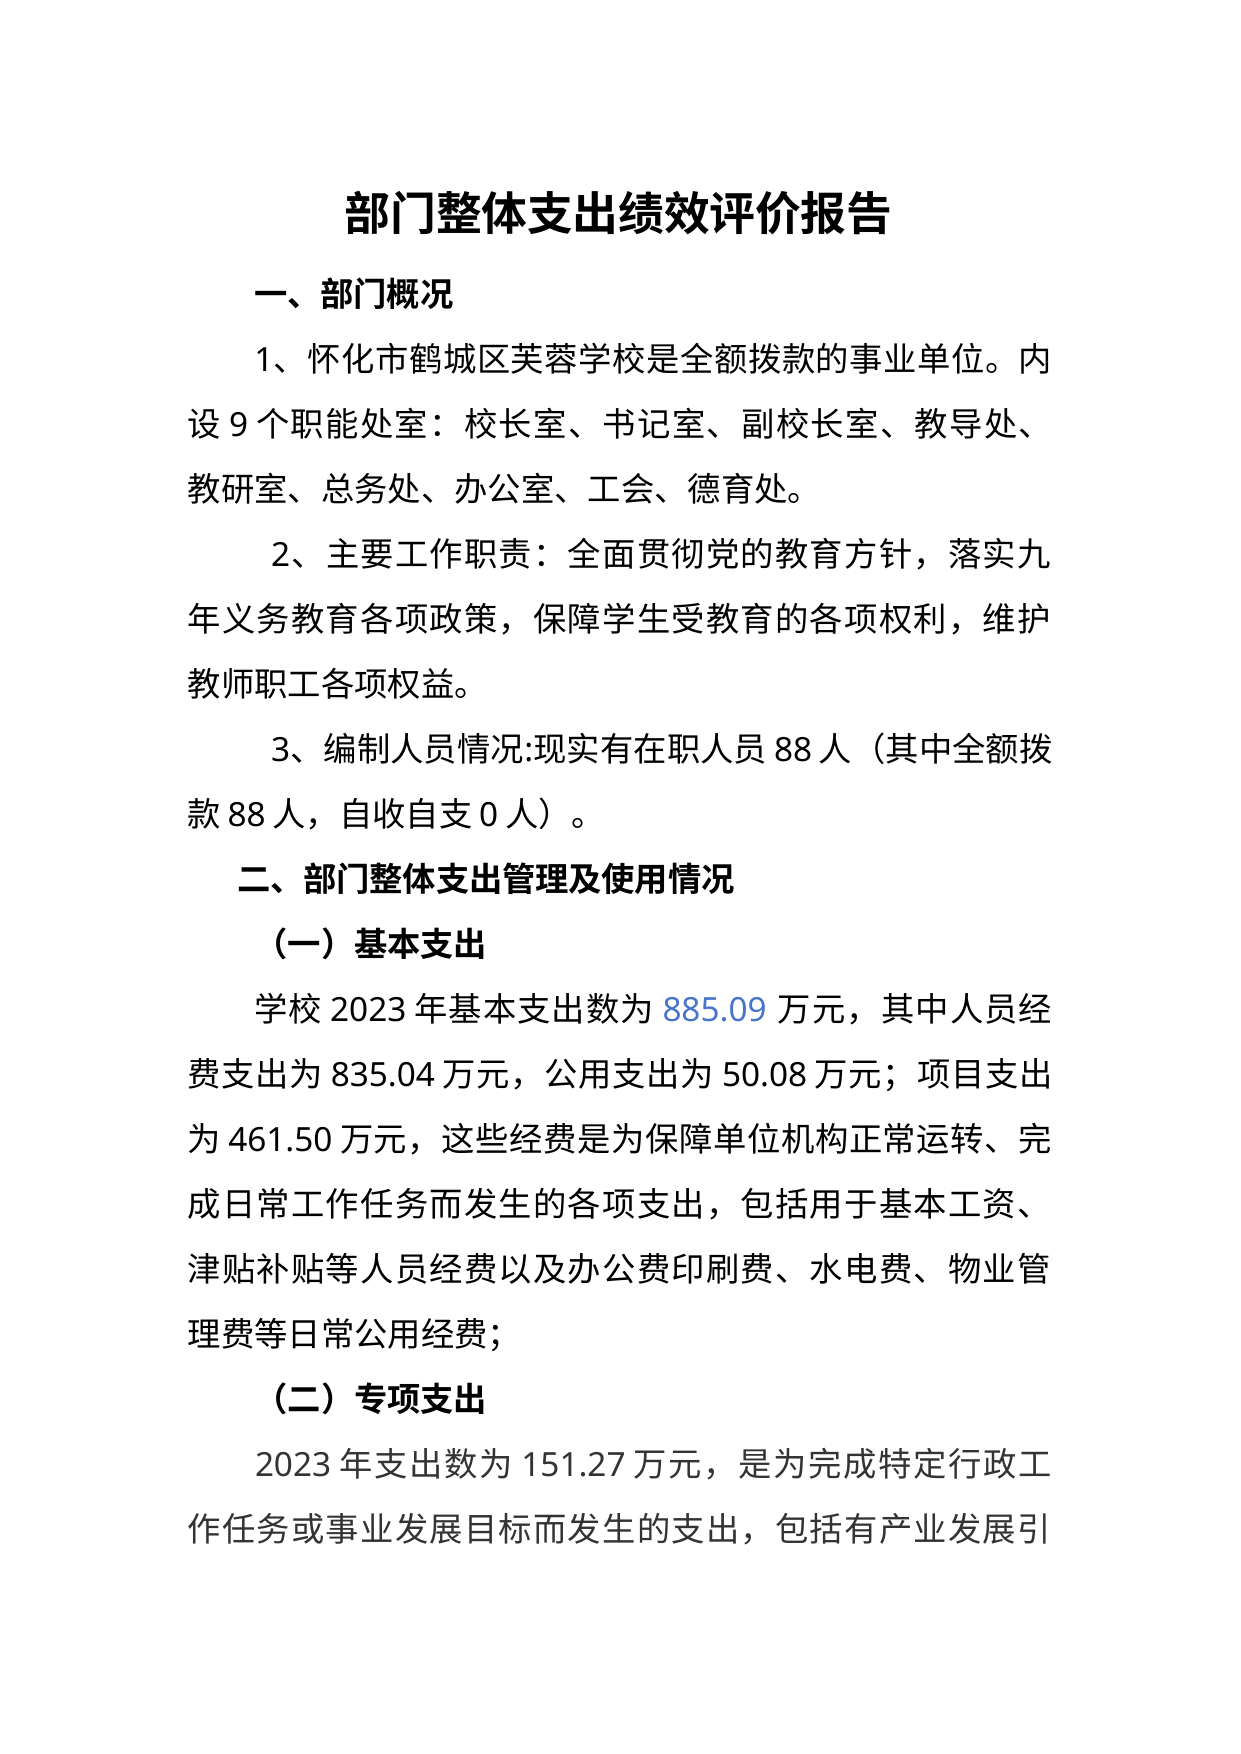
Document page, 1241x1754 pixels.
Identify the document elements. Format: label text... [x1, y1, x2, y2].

text 3、编制人员情况:现实有在职人员88人（其中全额拨款88人，自收自支0人）。 [187, 714, 1053, 844]
text 学校2023年基本支出数为885.09 万元，其中人员经费支出为835.04万元，公用支出为50.08万元；项目支出为461.50万元，这些经费是为保障单位机构正常运转、完成日常工作任务而发生的各项支出，包括用于基本工资、津贴补贴等人员经费以及办公费印刷费、水电费、物业管理费等日常公用经费； [187, 974, 1053, 1364]
text 2、主要工作职责：全面贯彻党的教育方针，落实九年义务教育各项政策，保障学生受教育的各项权利，维护教师职工各项权益。 [187, 519, 1053, 714]
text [187, 1429, 1053, 1559]
text （一）基本支出 [187, 909, 1053, 974]
text 部门整体支出绩效评价报告 [187, 162, 1053, 259]
text 二、部门整体支出管理及使用情况 [187, 844, 1053, 909]
text 1、怀化市鹤城区芙蓉学校是全额拨款的事业单位。内设9个职能处室：校长室、书记室、副校长室、教导处、教研室、总务处、办公室、工会、德育处。 [187, 324, 1053, 519]
text 一、部门概况 [187, 259, 1053, 324]
text （二）专项支出 [187, 1364, 1053, 1429]
